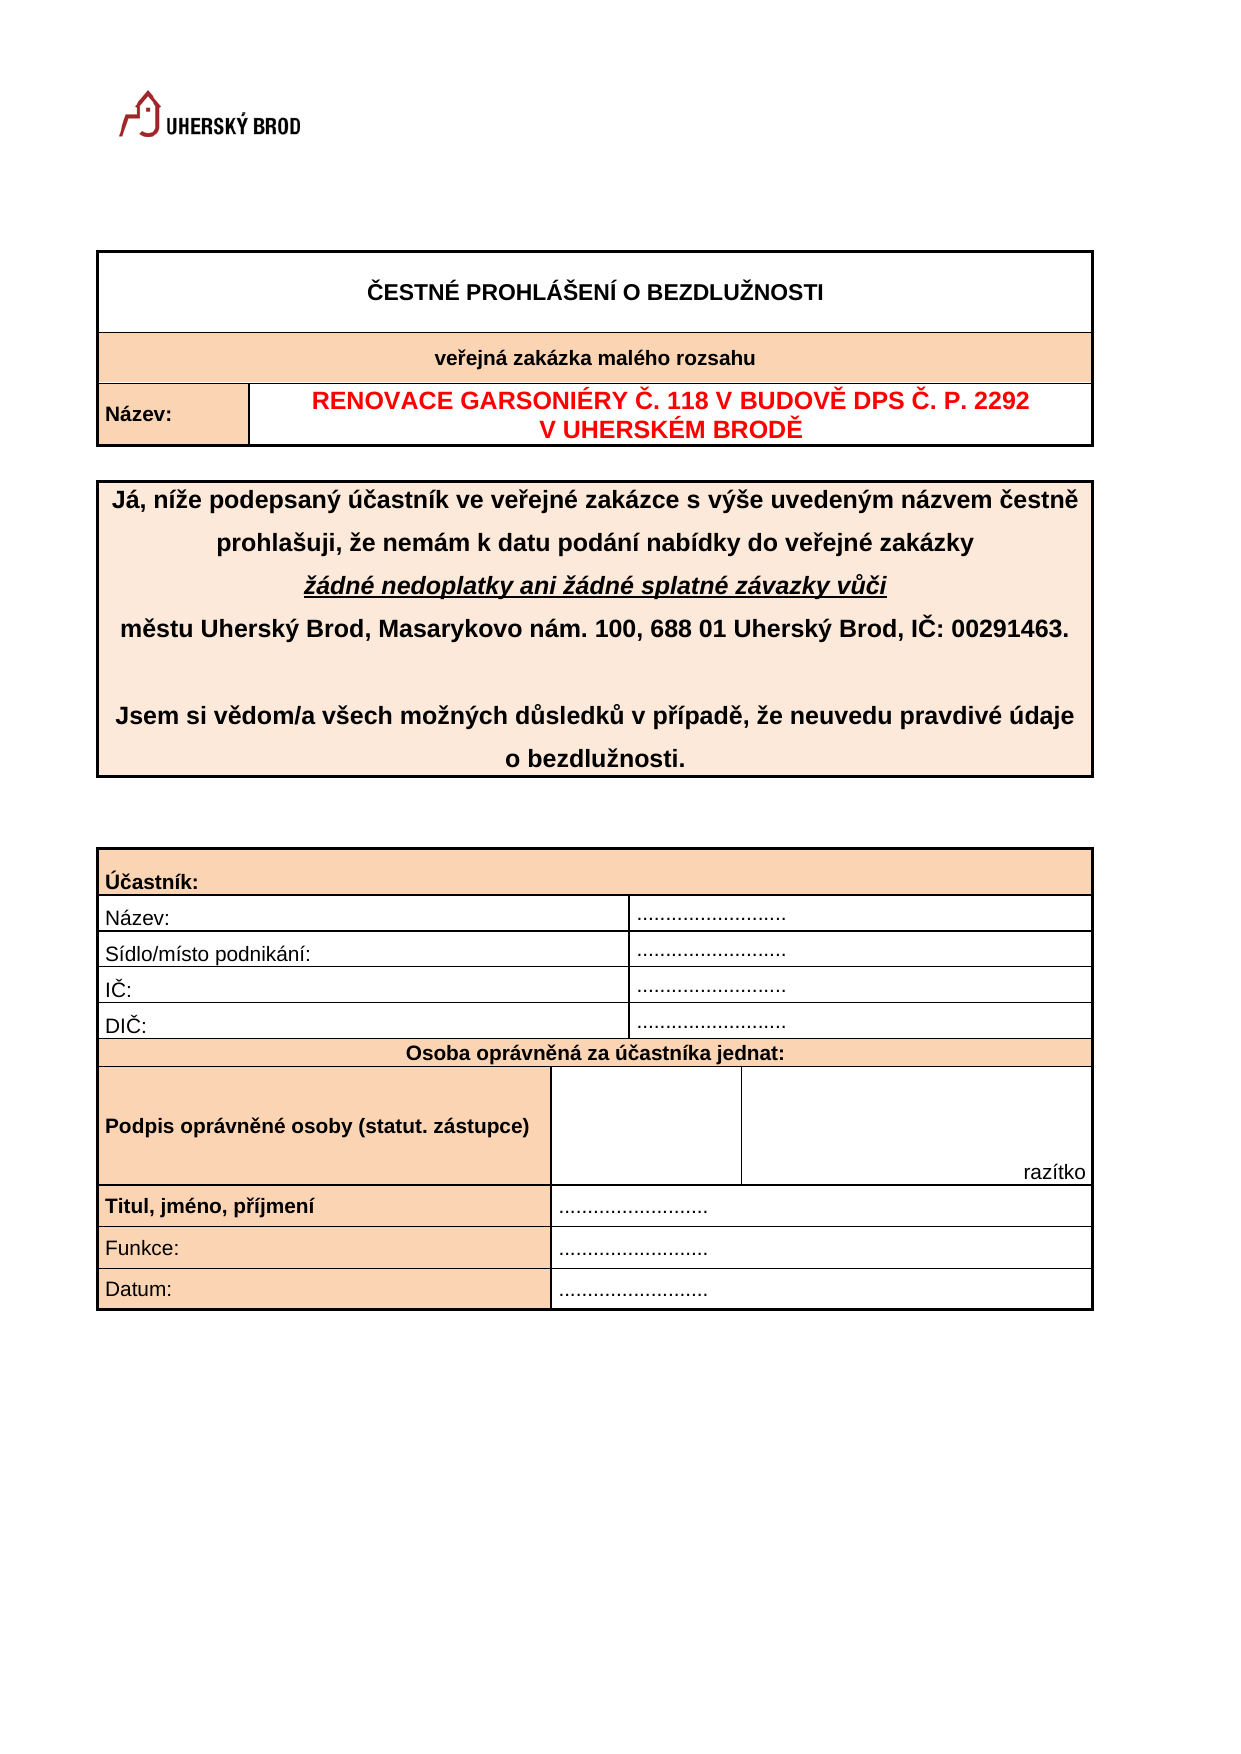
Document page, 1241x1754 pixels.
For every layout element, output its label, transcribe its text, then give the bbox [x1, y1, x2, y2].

table_cell Funkce: [99, 1227, 550, 1268]
table_cell .......................... [552, 1227, 1091, 1268]
table_cell Sídlo/místo podnikání: [99, 932, 628, 966]
table_cell IČ: [99, 967, 628, 1002]
table_cell .......................... [630, 967, 1091, 1002]
table_cell Datum: [99, 1269, 550, 1308]
table_header ČESTNÉ PROHLÁŠENÍ O BEZDLUŽNOSTI [99, 253, 1091, 332]
table_cell Titul, jméno, příjmení [99, 1186, 550, 1226]
table_cell .......................... [630, 932, 1091, 966]
table_cell .......................... [630, 1003, 1091, 1038]
table_header Účastník: [99, 850, 1091, 894]
table_cell Název: [99, 384, 248, 444]
table_cell razítko [742, 1067, 1091, 1184]
table_cell veřejná zakázka malého rozsahu [99, 333, 1091, 382]
table_cell DIČ: [99, 1003, 628, 1038]
table_cell .......................... [552, 1269, 1091, 1308]
table_cell .......................... [552, 1186, 1091, 1226]
table_cell [552, 1067, 741, 1184]
table_cell renovace garsoniéry č. 118 v budově dps č. p. 2292 v uherském brodě [250, 384, 1091, 444]
table_cell Název: [99, 896, 628, 930]
table_cell Osoba oprávněná za účastníka jednat: [99, 1039, 1091, 1066]
table_cell .......................... [630, 896, 1091, 930]
picture [106, 73, 313, 155]
table_cell Podpis oprávněné osoby (statut. zástupce) [99, 1067, 550, 1184]
table_header Já, níže podepsaný účastník ve veřejné zakázce s výše uvedeným názvem čestně prohlašuji, že nemám k datu podání nabídky do veřejné zakázky žádné nedoplatky ani žádné splatné závazky vůči městu Uherský Brod, Masarykovo nám. 100, 688 01 Uherský Brod, IČ: 00291463. Jsem si vědom/a všech možných důsledků v případě, že neuvedu pravdivé údaje o bezdlužnosti. [99, 483, 1091, 775]
